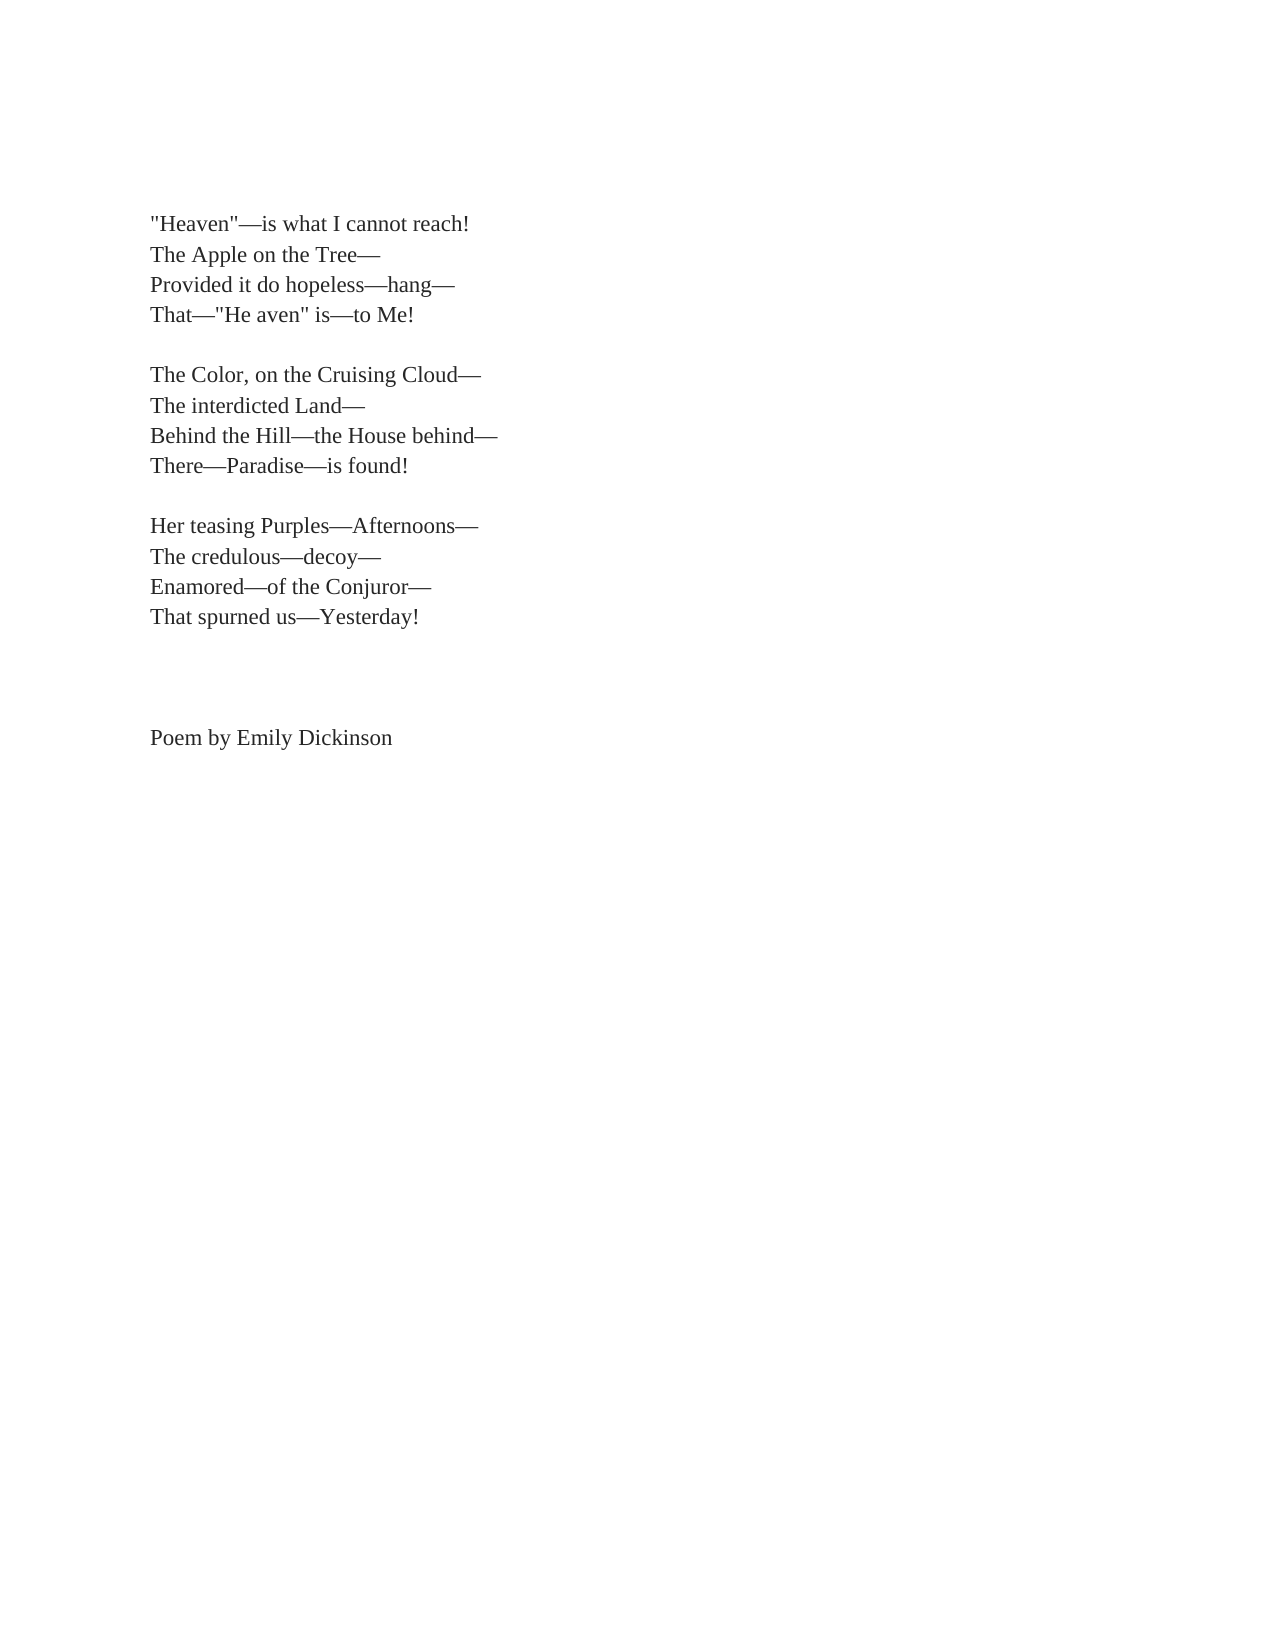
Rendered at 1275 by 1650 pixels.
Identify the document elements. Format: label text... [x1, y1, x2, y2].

text Behind the Hill—the House behind— [150, 422, 1125, 448]
text There—Paradise—is found! [150, 452, 1125, 478]
text The interdicted Land— [150, 392, 1125, 418]
text Poem by Emily Dickinson [150, 724, 1125, 750]
text That—"He aven" is—to Me! [150, 301, 1125, 327]
text "Heaven"—is what I cannot reach! [150, 210, 1125, 237]
text The Apple on the Tree— [150, 241, 1125, 267]
text Provided it do hopeless—hang— [150, 271, 1125, 297]
text Her teasing Purples—Afternoons— [150, 512, 1125, 539]
text The Color, on the Cruising Cloud— [150, 361, 1125, 388]
text The credulous—decoy— [150, 543, 1125, 569]
text Enamored—of the Conjuror— [150, 573, 1125, 599]
text That spurned us—Yesterday! [150, 603, 1125, 629]
